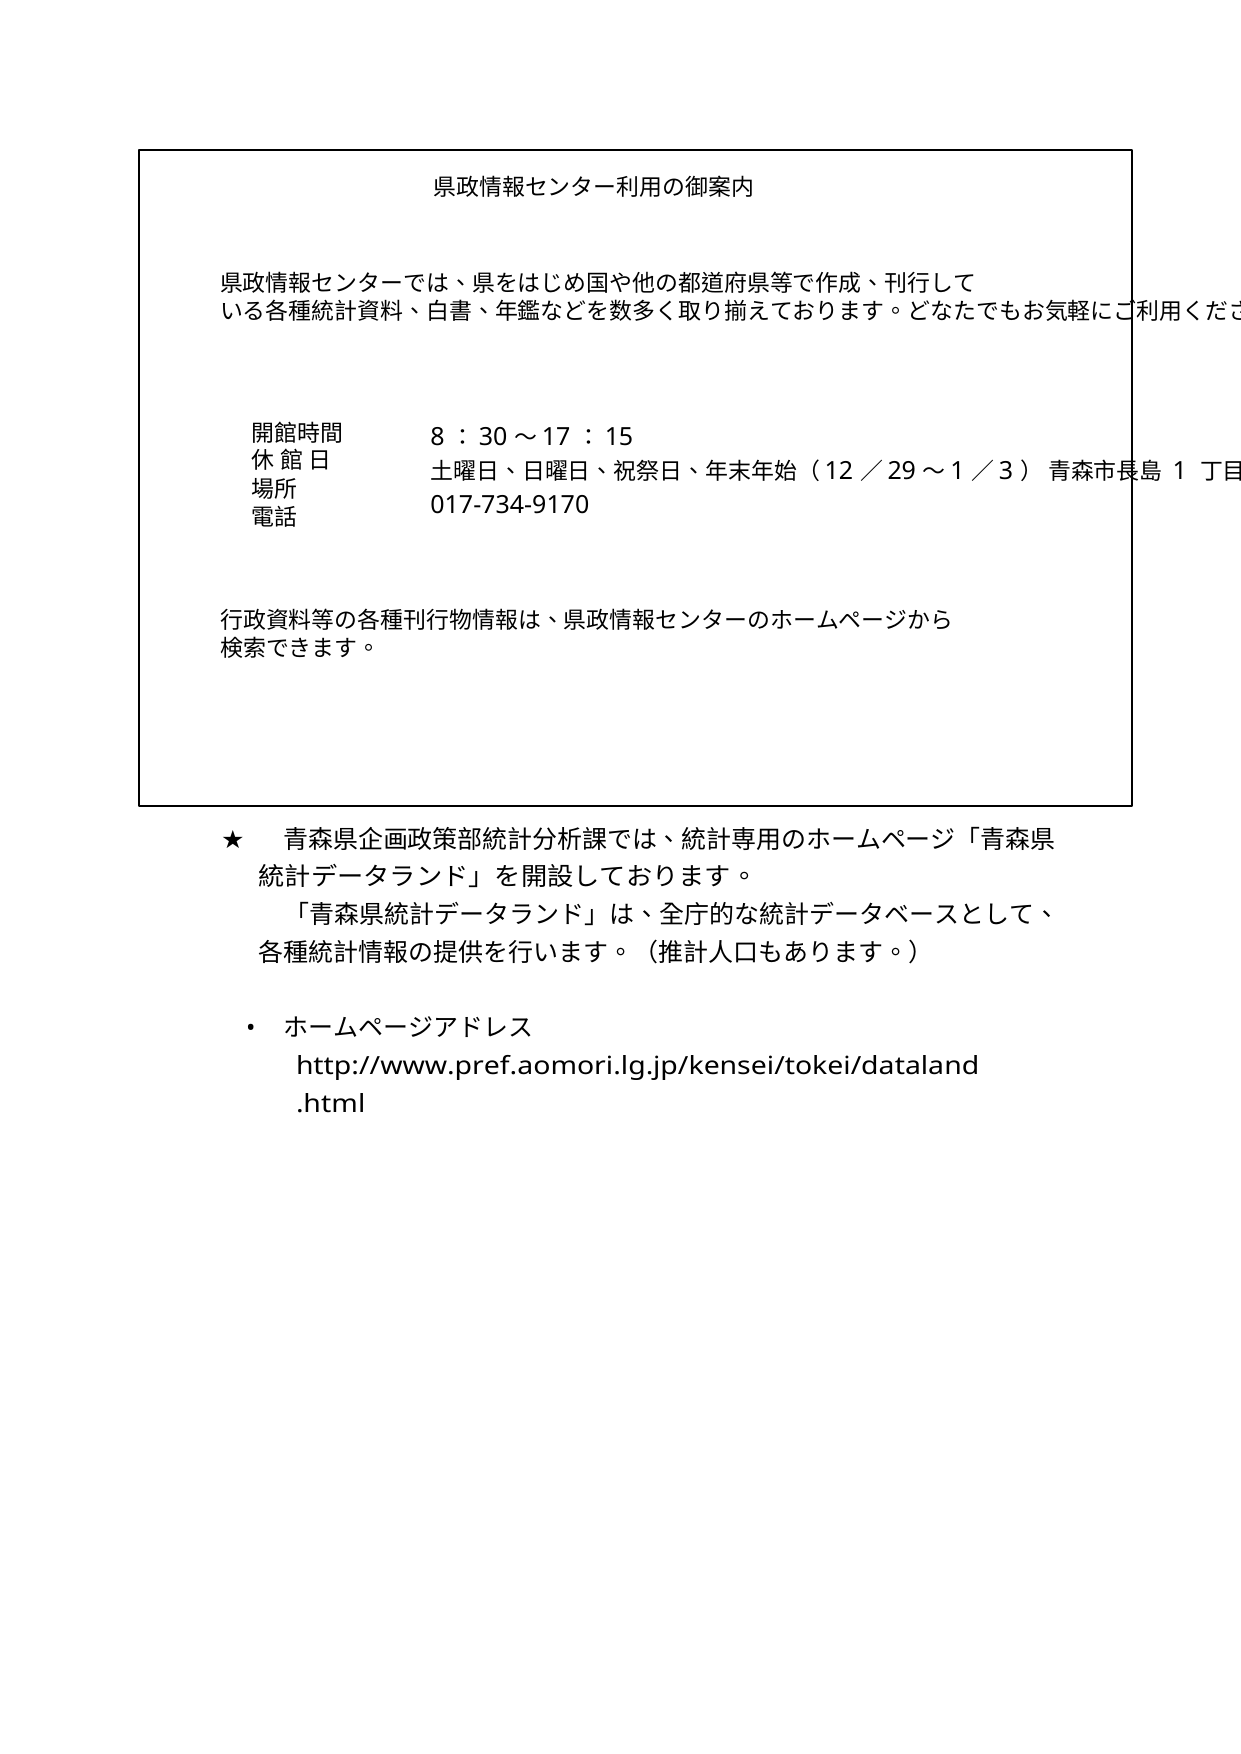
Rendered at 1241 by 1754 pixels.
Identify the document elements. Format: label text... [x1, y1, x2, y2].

text 「青森県統計データランド」は、全庁的な統計データベースとして、各種統計情報の提供を行います。（推計人口もあります。） [258, 897, 1063, 968]
list ホームページアドレス http://www.pref.aomori.lg.jp/kensei/tokei/dataland.html [246, 1010, 984, 1119]
text ★ 青森県企画政策部統計分析課では、統計専用のホームページ「青森県統計データランド」を開設しております。 [221, 821, 1059, 893]
